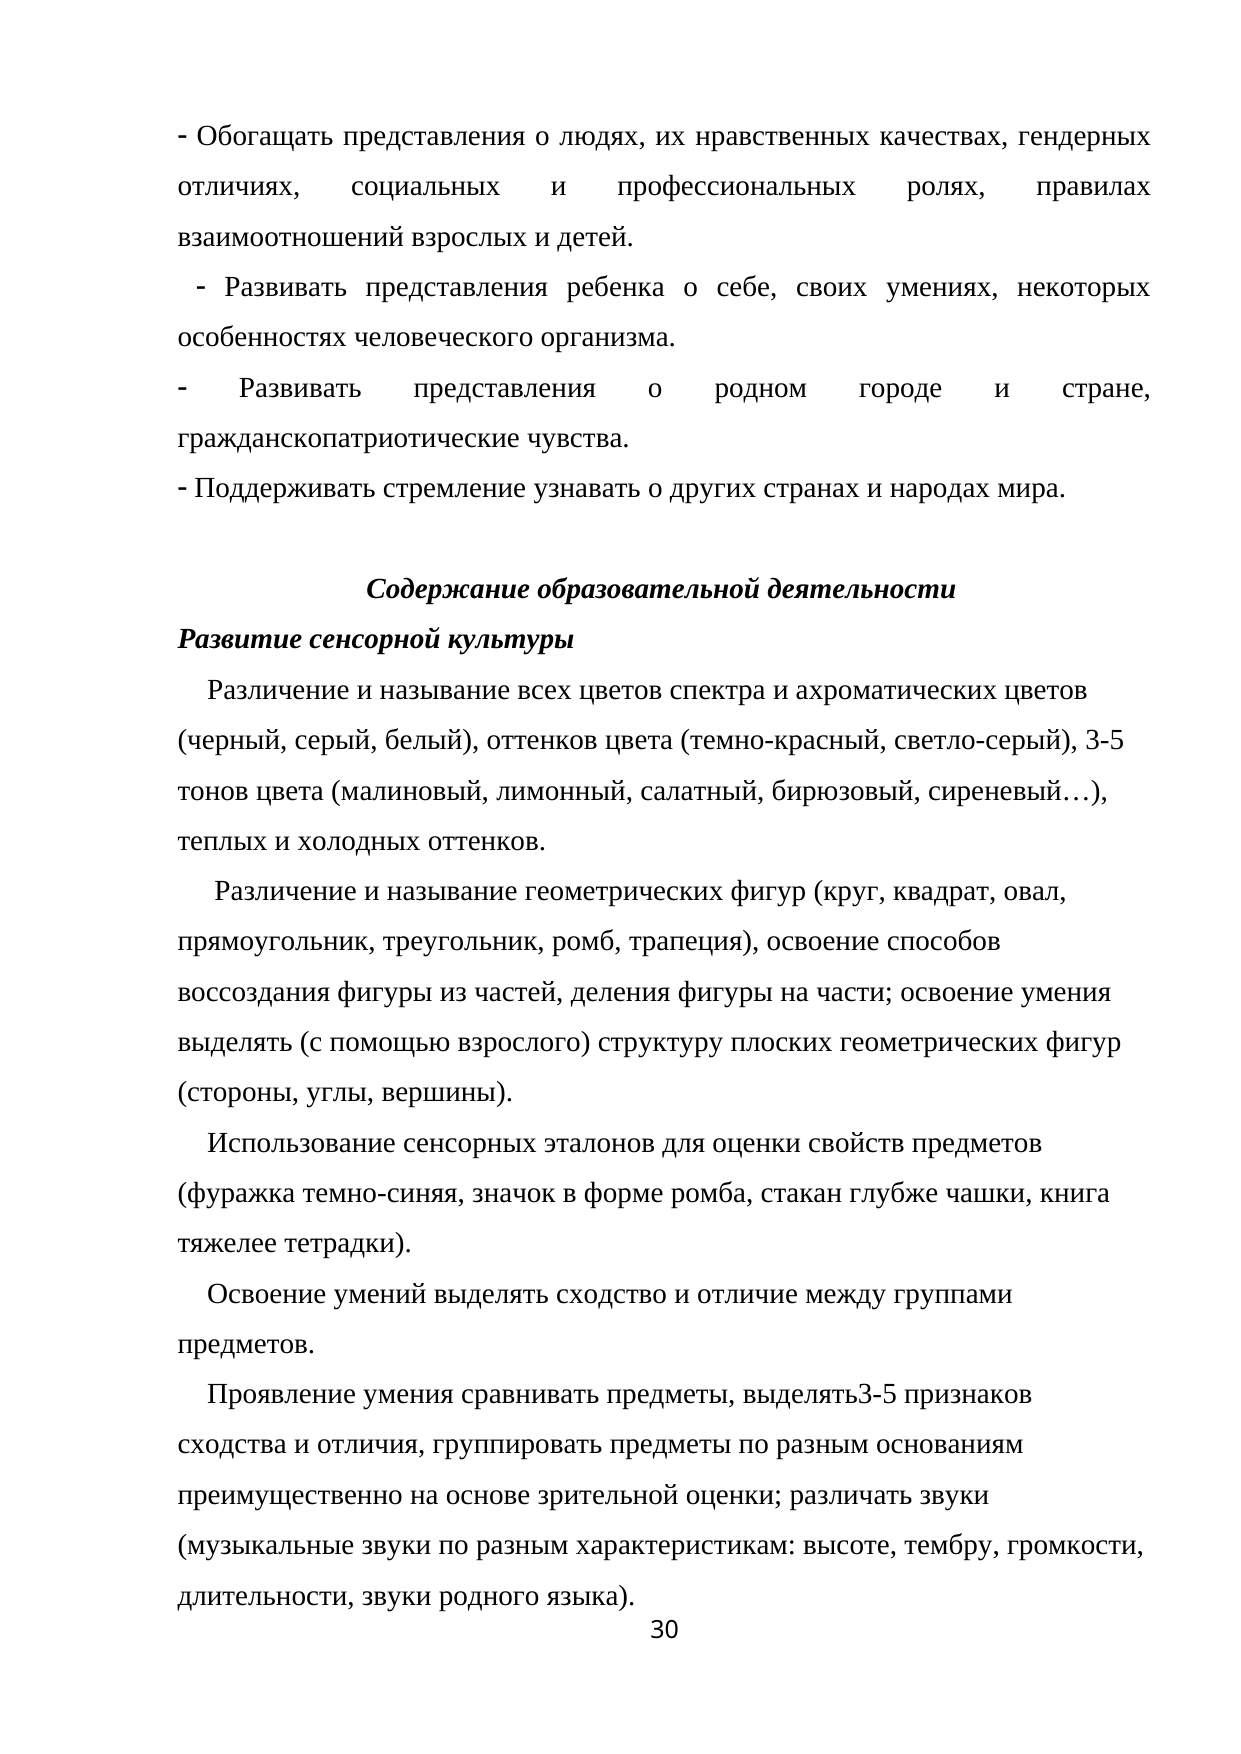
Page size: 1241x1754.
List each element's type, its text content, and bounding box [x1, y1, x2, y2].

text Проявление умения сравнивать предметы, выделять3-5 признаков сходства и отличия, группировать предметы по разным основаниям преимущественно на основе зрительной оценки; различать звуки (музыкальные звуки по разным характеристикам: высоте, тембру, громкости, длительности, звуки родного языка). [177, 1376, 1145, 1611]
text Поддерживать стремление узнавать о других странах и народах мира. [177, 471, 1152, 504]
text Различение и называние геометрических фигур (круг, квадрат, овал, прямоугольник, треугольник, ромб, трапеция), освоение способов воссоздания фигуры из частей, деления фигуры на части; освоение умения выделять (с помощью взрослого) структуру плоских геометрических фигур (стороны, углы, вершины). [177, 873, 1145, 1108]
text Развивать представления о родном городе и стране, гражданскопатриотические чувства. [177, 370, 1152, 454]
text Развитие сенсорной культуры [177, 622, 1145, 655]
text Обогащать представления о людях, их нравственных качествах, гендерных отличиях, социальных и профессиональных ролях, правилах взаимоотношений взрослых и детей. [177, 118, 1152, 252]
text Развивать представления ребенка о себе, своих умениях, некоторых особенностях человеческого организма. [177, 269, 1152, 353]
text Использование сенсорных эталонов для оценки свойств предметов (фуражка темно-синяя, значок в форме ромба, стакан глубже чашки, книга тяжелее тетрадки). [177, 1125, 1145, 1259]
text Освоение умений выделять сходство и отличие между группами предметов. [177, 1276, 1145, 1359]
text Различение и называние всех цветов спектра и ахроматических цветов (черный, серый, белый), оттенков цвета (темно-красный, светло-серый), 3-5 тонов цвета (малиновый, лимонный, салатный, бирюзовый, сиреневый…), теплых и холодных оттенков. [177, 672, 1145, 856]
text Содержание образовательной деятельности [177, 571, 1145, 605]
